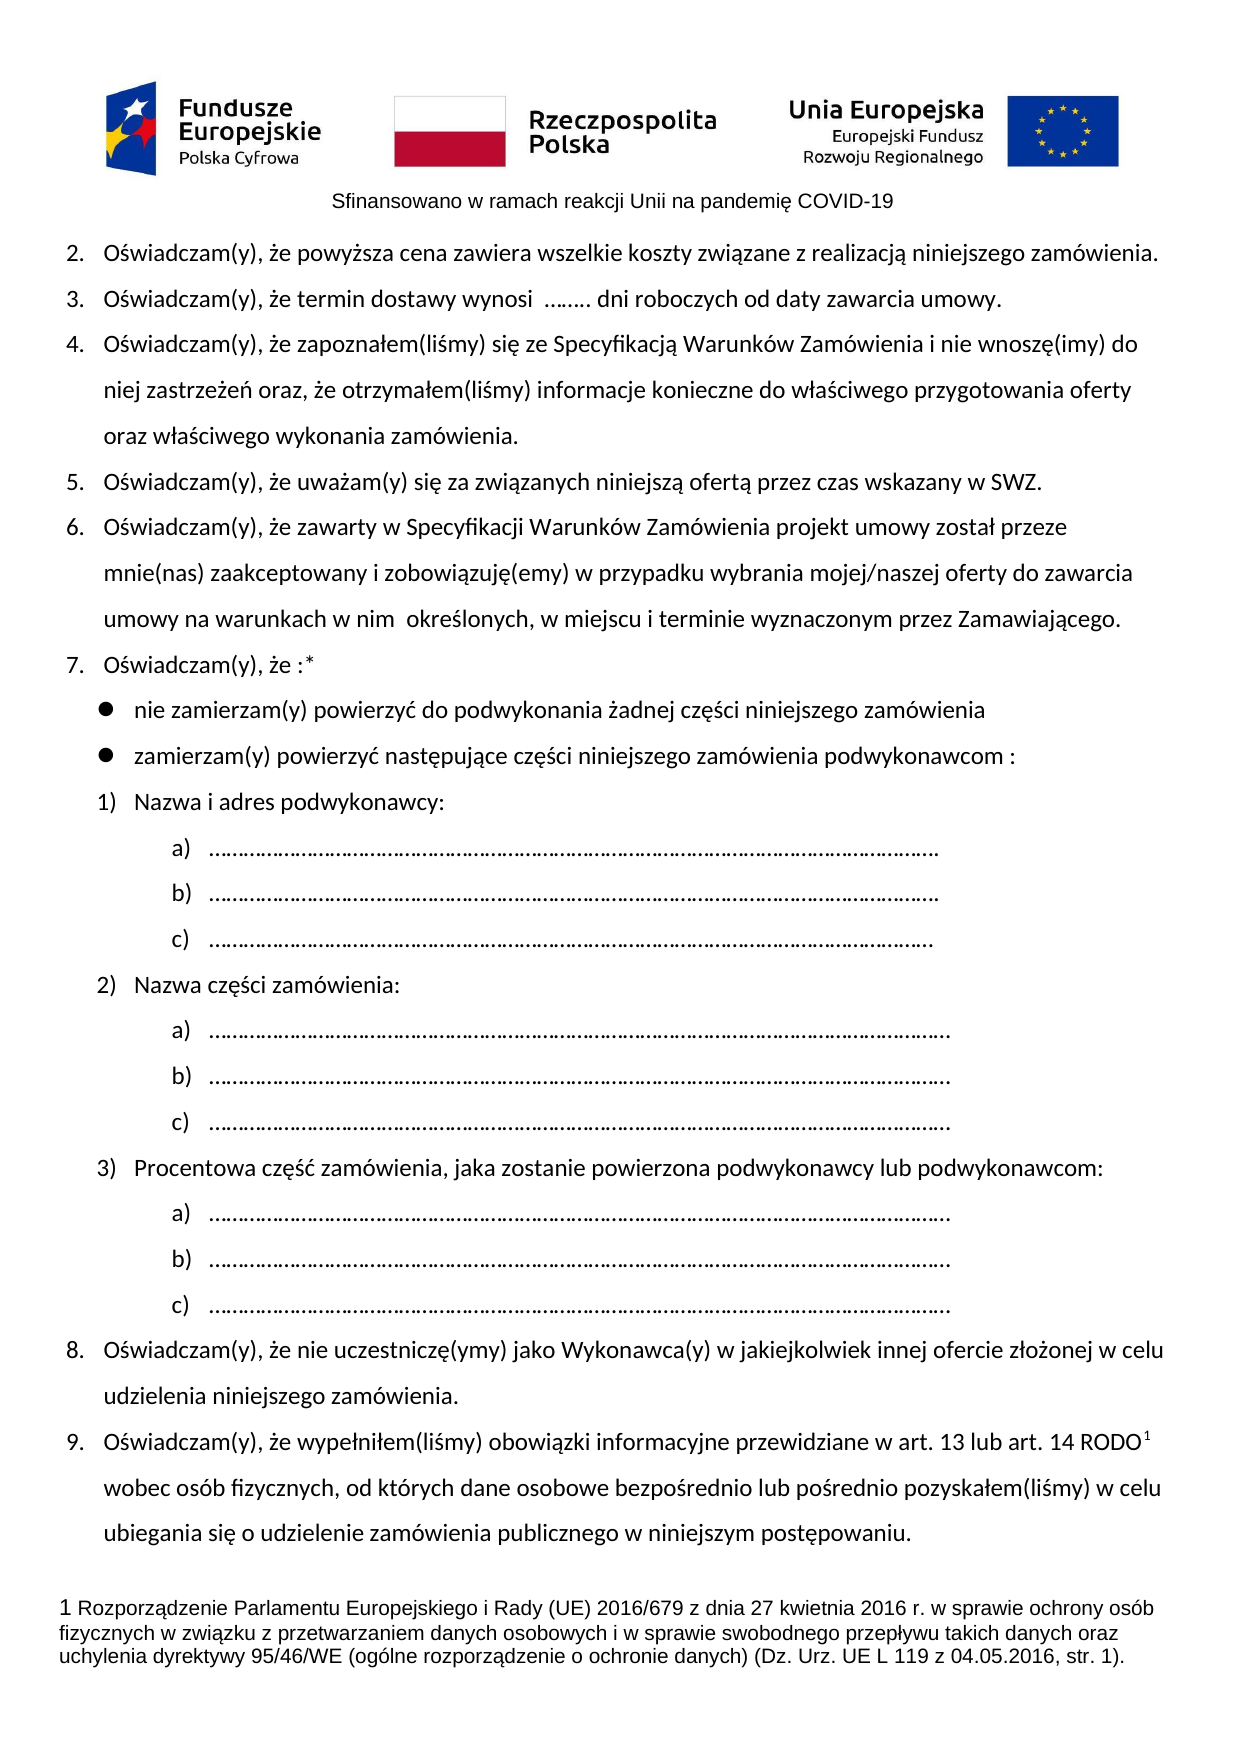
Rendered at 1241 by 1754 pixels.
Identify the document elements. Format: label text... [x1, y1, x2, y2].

list ………………………………………………………………………………………………………………… [171, 1060, 1166, 1091]
list ………………………………………………………………………………………………………………… [171, 1289, 1166, 1319]
list ………………………………………………………………………………………………………………. [171, 832, 1166, 862]
list Procentowa część zamówienia, jaka zostanie powierzona podwykonawcy lub podwykonawcom: [96, 1152, 1166, 1182]
list Oświadczam(y), że wypełniłem(liśmy) obowiązki informacyjne przewidziane w art. 13 lub art. 14 RODO wobec osób fizycznych, od których dane osobowe bezpośrednio lub pośrednio pozyskałem(liśmy) w celu ubiegania się o udzielenie zamówienia publicznego w niniejszym postępowaniu. [66, 1426, 1166, 1548]
list Oświadczam(y), że zawarty w Specyfikacji Warunków Zamówienia projekt umowy został przeze mnie(nas) zaakceptowany i zobowiązuję(emy) w przypadku wybrania mojej/naszej oferty do zawarcia umowy na warunkach w nim określonych, w miejscu i terminie wyznaczonym przez Zamawiającego. [66, 512, 1166, 633]
list ……………………………………………………………………………………………………………… [171, 923, 1166, 954]
list ………………………………………………………………………………………………………………. [171, 877, 1166, 908]
list ………………………………………………………………………………………………………………… [171, 1014, 1166, 1045]
list ………………………………………………………………………………………………………………… [171, 1243, 1166, 1274]
list ………………………………………………………………………………………………………………… [171, 1197, 1166, 1228]
list zamierzam(y) powierzyć następujące części niniejszego zamówienia podwykonawcom : [96, 740, 1166, 771]
list Oświadczam(y), że uważam(y) się za związanych niniejszą ofertą przez czas wskazany w SWZ. [66, 466, 1166, 496]
list nie zamierzam(y) powierzyć do podwykonania żadnej części niniejszego zamówienia [96, 694, 1166, 725]
picture [58, 75, 1167, 186]
list Oświadczam(y), że powyższa cena zawiera wszelkie koszty związane z realizacją niniejszego zamówienia. [66, 237, 1166, 268]
list ………………………………………………………………………………………………………………… [171, 1106, 1166, 1137]
list Nazwa i adres podwykonawcy: [96, 786, 1166, 816]
list Oświadczam(y), że zapoznałem(liśmy) się ze Specyfikacją Warunków Zamówienia i nie wnoszę(imy) do niej zastrzeżeń oraz, że otrzymałem(liśmy) informacje konieczne do właściwego przygotowania oferty oraz właściwego wykonania zamówienia. [66, 329, 1166, 451]
list Oświadczam(y), że :* [66, 649, 1166, 679]
list Oświadczam(y), że termin dostawy wynosi …….. dni roboczych od daty zawarcia umowy. [66, 283, 1166, 313]
list Nazwa części zamówienia: [96, 969, 1166, 999]
list Oświadczam(y), że nie uczestniczę(ymy) jako Wykonawca(y) w jakiejkolwiek innej ofercie złożonej w celu udzielenia niniejszego zamówienia. [66, 1335, 1166, 1411]
